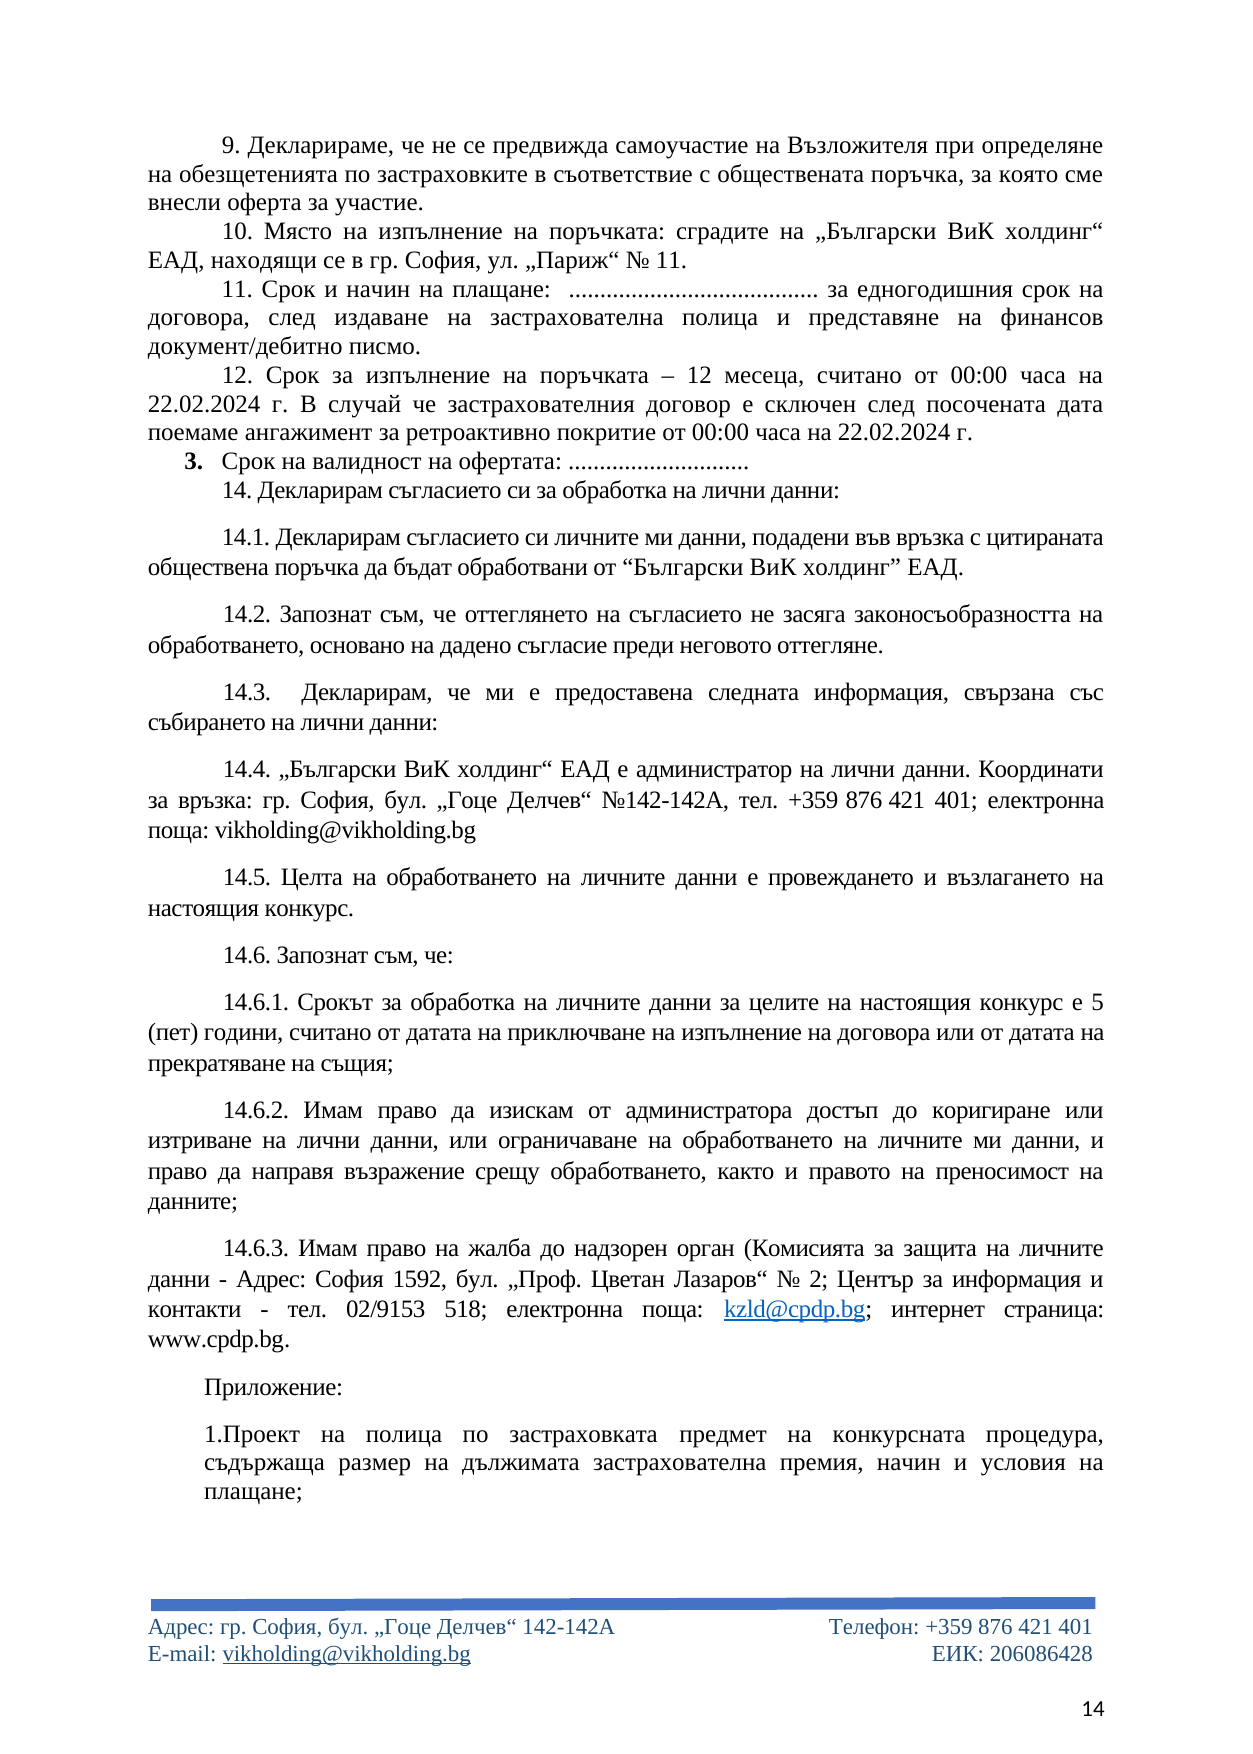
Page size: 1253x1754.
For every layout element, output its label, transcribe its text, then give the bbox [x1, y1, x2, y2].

text 14.6.1. Срокът за обработка на личните данни за целите на настоящия конкурс е 5 (пет) години, считано от датата на приключване на изпълнение на договора или от датата на прекратяване на същия; [148, 987, 1104, 1077]
text 14.4. „Български ВиК холдинг“ ЕАД е администратор на лични данни. Координати за връзка: гр. София, бул. „Гоце Делчев“ №142-142А, тел. +359 876 421 401; електронна поща: vikholding@vikholding.bg [148, 754, 1104, 844]
text 14.6.2. Имам право да изискам от администратора достъп до коригиране или изтриване на лични данни, или ограничаване на обработването на личните ми данни, и право да направя възражение срещу обработването, както и правото на преносимост на данните; [148, 1095, 1104, 1215]
text 14.5. Целта на обработването на личните данни е провеждането и възлагането на настоящия конкурс. [148, 862, 1104, 922]
text 11. Срок и начин на плащане: ........................................ за едногодишния срок на договора, след издаване на застрахователна полица и представяне на финансов документ/дебитно писмо. [148, 274, 1104, 360]
list 1.Проект на полица по застраховката предмет на конкурсната процедура, съдържаща размер на дължимата застрахователна премия, начин и условия на плащане; [204, 1419, 1104, 1505]
text 14.3. Декларирам, че ми е предоставена следната информация, свързана със събирането на лични данни: [148, 677, 1104, 736]
text 14.1. Декларирам съгласието си личните ми данни, подадени във връзка с цитираната обществена поръчка да бъдат обработвани от “Български ВиК холдинг” ЕАД. [148, 522, 1104, 581]
text 14.6.3. Имам право на жалба до надзорен орган (Комисията за защита на личните данни - Адрес: София 1592, бул. „Проф. Цветан Лазаров“ № 2; Център за информация и контакти - тел. 02/9153 518; електронна поща: kzld@cpdp.bg; интернет страница: www.cpdp.bg. [148, 1233, 1104, 1353]
text 9. Декларираме, че не се предвижда самоучастие на Възложителя при определяне на обезщетенията по застраховките в съответствие с обществената поръчка, за която сме внесли оферта за участие. [148, 130, 1104, 216]
text 14. Декларирам съгласието си за обработка на лични данни: [148, 475, 1104, 504]
list 12. Срок за изпълнение на поръчката – 12 месеца, считано от 00:00 часа на 22.02.2024 г. В случай че застрахователния договор е сключен след посочената дата поемаме ангажимент за ретроактивно покритие от 00:00 часа на 22.02.2024 г. [148, 360, 1104, 446]
text 10. Място на изпълнение на поръчката: сградите на „Български ВиК холдинг“ ЕАД, находящи се в гр. София, ул. „Париж“ № 11. [148, 216, 1104, 274]
text Приложение: [148, 1372, 1104, 1400]
list Срок на валидност на офертата: ............................. [184, 446, 1104, 475]
text 14.2. Запознат съм, че оттеглянето на съгласието не засяга законосъобразността на обработването, основано на дадено съгласие преди неговото оттегляне. [148, 599, 1104, 659]
text 14.6. Запознат съм, че: [148, 940, 1104, 969]
